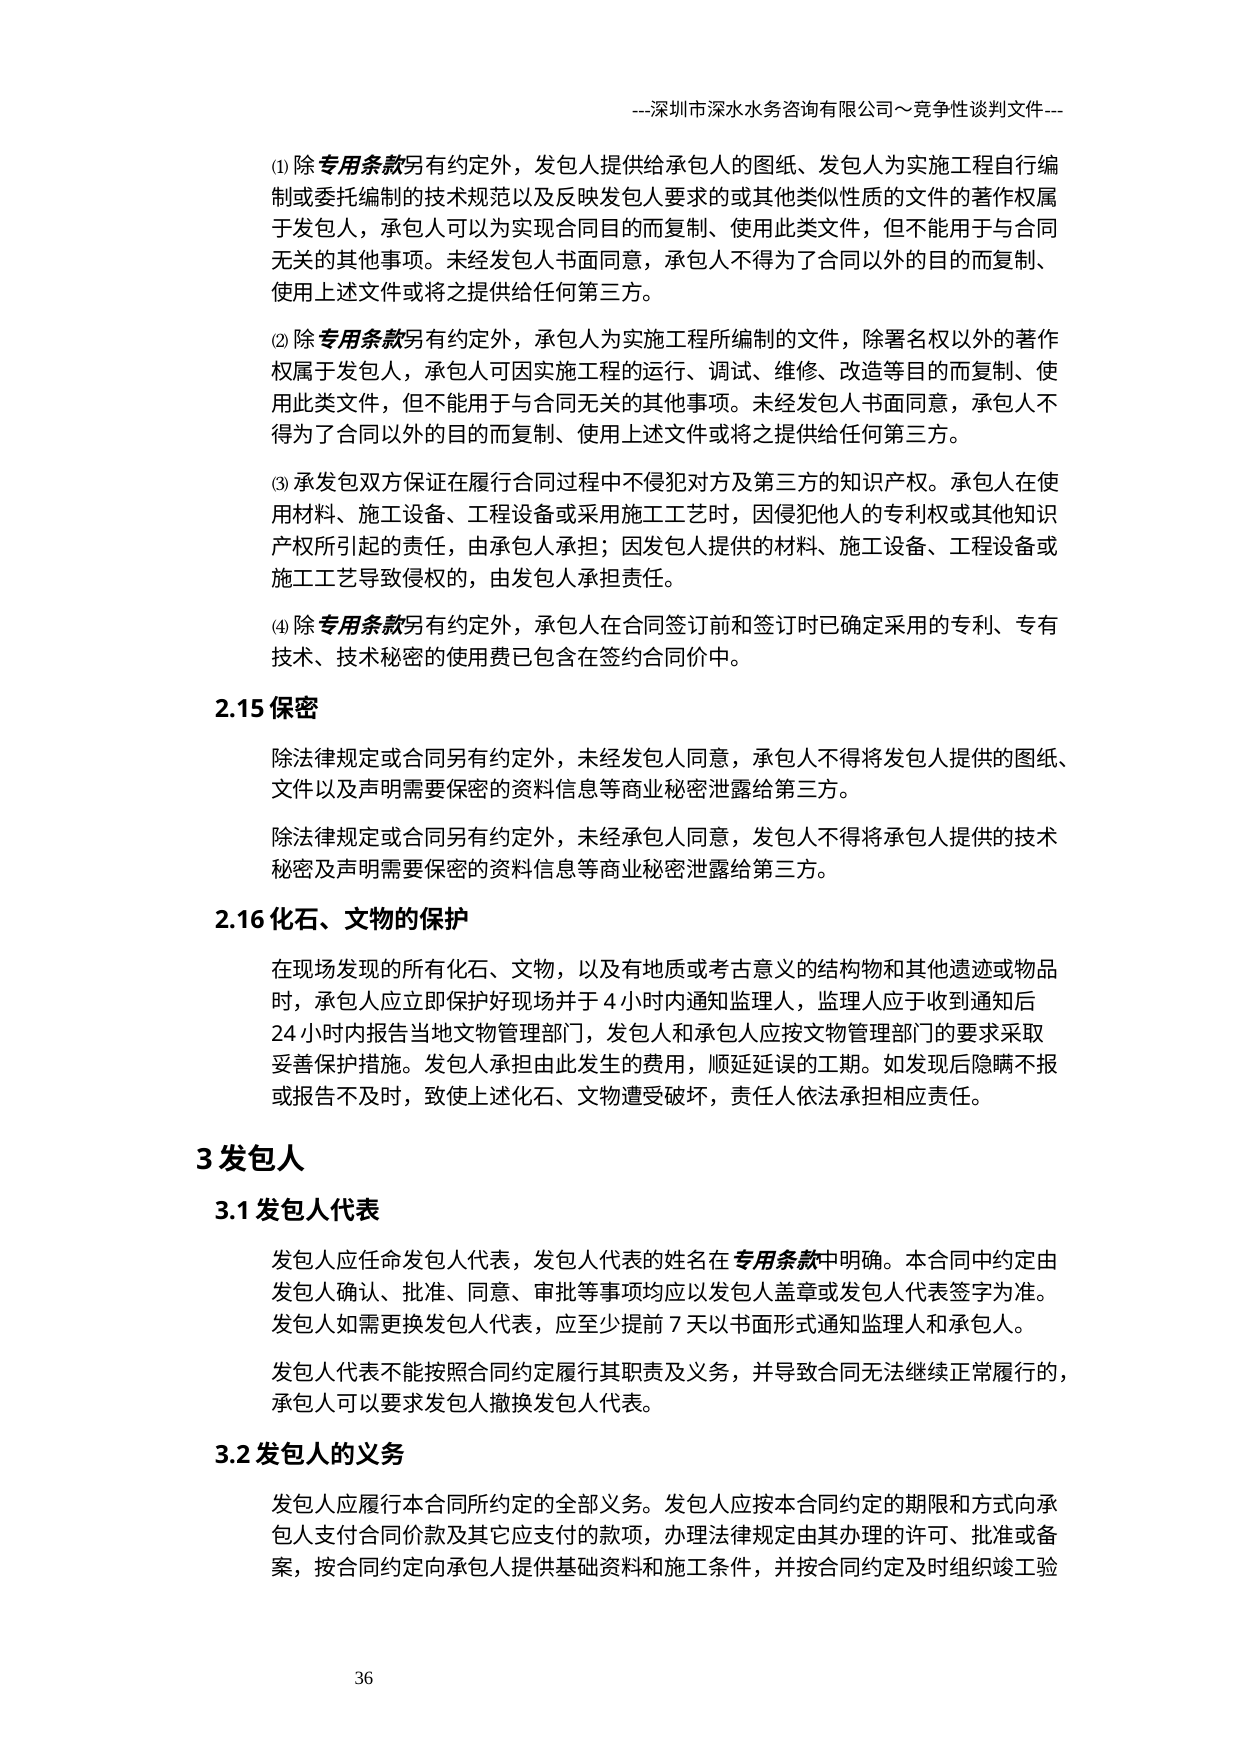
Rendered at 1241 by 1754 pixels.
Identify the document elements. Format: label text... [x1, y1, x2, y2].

text 除法律规定或合同另有约定外，未经发包人同意，承包人不得将发包人提供的图纸、文件以及声明需要保密的资料信息等商业秘密泄露给第三方。 [271, 741, 1063, 804]
text 2.16化石、文物的保护 [214, 900, 1063, 936]
text 3.2发包人的义务 [214, 1434, 1063, 1470]
text ⑴除专用条款另有约定外，发包人提供给承包人的图纸、发包人为实施工程自行编制或委托编制的技术规范以及反映发包人要求的或其他类似性质的文件的著作权属于发包人，承包人可以为实现合同目的而复制、使用此类文件，但不能用于与合同无关的其他事项。未经发包人书面同意，承包人不得为了合同以外的目的而复制、使用上述文件或将之提供给任何第三方。 [271, 148, 1063, 306]
text ⑷除专用条款另有约定外，承包人在合同签订前和签订时已确定采用的专利、专有技术、技术秘密的使用费已包含在签约合同价中。 [271, 608, 1063, 672]
text ⑶承发包双方保证在履行合同过程中不侵犯对方及第三方的知识产权。承包人在使用材料、施工设备、工程设备或采用施工工艺时，因侵犯他人的专利权或其他知识产权所引起的责任，由承包人承担；因发包人提供的材料、施工设备、工程设备或施工工艺导致侵权的，由发包人承担责任。 [271, 465, 1063, 592]
text 发包人代表不能按照合同约定履行其职责及义务，并导致合同无法继续正常履行的，承包人可以要求发包人撤换发包人代表。 [271, 1354, 1063, 1418]
text 2.15保密 [214, 688, 1063, 724]
text 发包人应任命发包人代表，发包人代表的姓名在专用条款中明确。本合同中约定由发包人确认、批准、同意、审批等事项均应以发包人盖章或发包人代表签字为准。发包人如需更换发包人代表，应至少提前7天以书面形式通知监理人和承包人。 [271, 1243, 1063, 1338]
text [271, 1487, 1063, 1582]
text 在现场发现的所有化石、文物，以及有地质或考古意义的结构物和其他遗迹或物品时，承包人应立即保护好现场并于4小时内通知监理人，监理人应于收到通知后24小时内报告当地文物管理部门，发包人和承包人应按文物管理部门的要求采取妥善保护措施。发包人承担由此发生的费用，顺延延误的工期。如发现后隐瞒不报或报告不及时，致使上述化石、文物遭受破坏，责任人依法承担相应责任。 [271, 952, 1063, 1111]
text 3.1发包人代表 [214, 1191, 1063, 1227]
text 除法律规定或合同另有约定外，未经承包人同意，发包人不得将承包人提供的技术秘密及声明需要保密的资料信息等商业秘密泄露给第三方。 [271, 820, 1063, 883]
text 3发包人 [196, 1136, 1063, 1178]
text ⑵除专用条款另有约定外，承包人为实施工程所编制的文件，除署名权以外的著作权属于发包人，承包人可因实施工程的运行、调试、维修、改造等目的而复制、使用此类文件，但不能用于与合同无关的其他事项。未经发包人书面同意，承包人不得为了合同以外的目的而复制、使用上述文件或将之提供给任何第三方。 [271, 322, 1063, 449]
